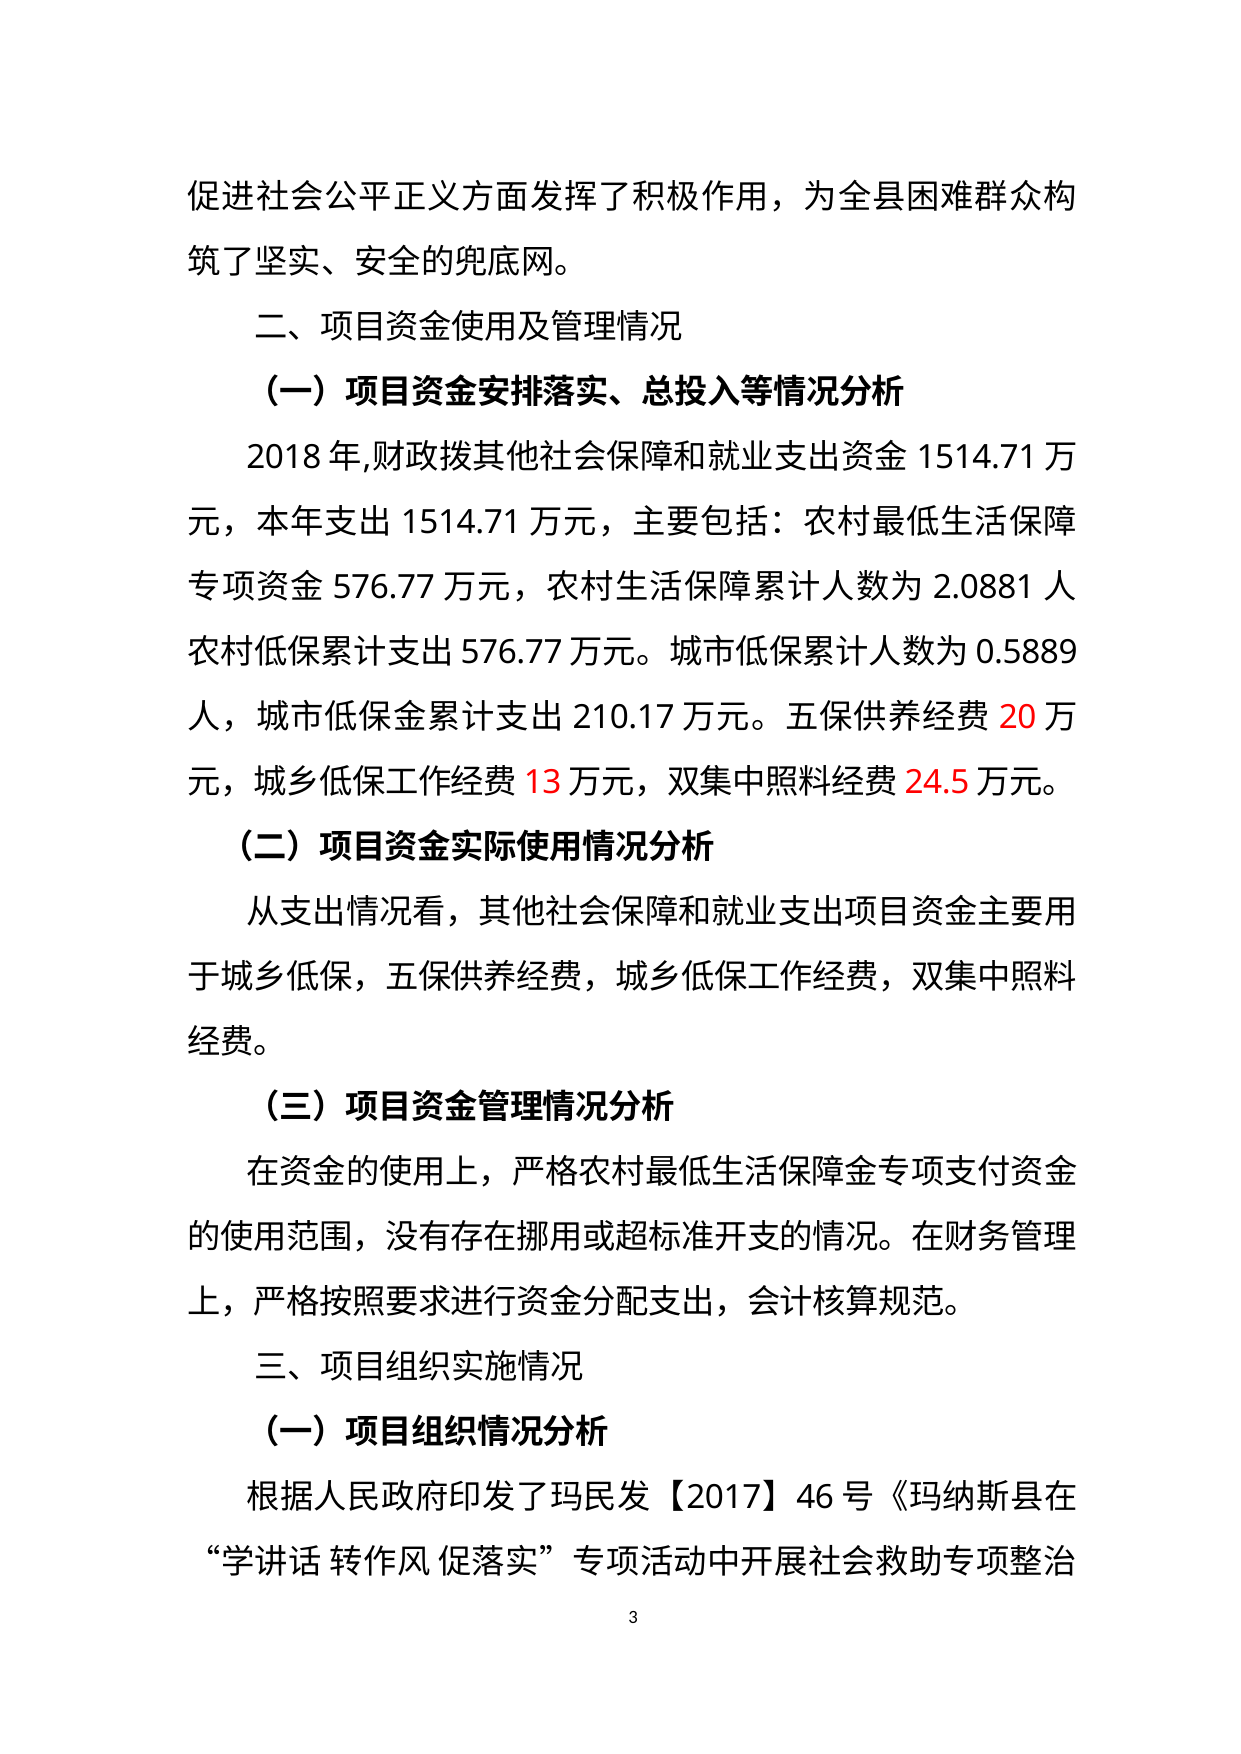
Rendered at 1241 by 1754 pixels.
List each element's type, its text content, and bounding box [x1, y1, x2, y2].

text （三）项目资金管理情况分析 [187, 1072, 1078, 1137]
text 三、项目组织实施情况 [187, 1332, 1078, 1397]
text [187, 162, 1078, 292]
text 二、项目资金使用及管理情况 [187, 292, 1078, 357]
text （一）项目组织情况分析 [187, 1397, 1078, 1462]
text （一）项目资金安排落实、总投入等情况分析 [187, 357, 1078, 422]
text 在资金的使用上，严格农村最低生活保障金专项支付资金的使用范围，没有存在挪用或超标准开支的情况。在财务管理上，严格按照要求进行资金分配支出，会计核算规范。 [187, 1137, 1078, 1332]
text 2018年,财政拨其他社会保障和就业支出资金1514.71万元，本年支出1514.71万元，主要包括：农村最低生活保障专项资金576.77万元，农村生活保障累计人数为2.0881人。农村低保累计支出576.77万元。城市低保累计人数为0.5889人，城市低保金累计支出210.17万元。五保供养经费20万元，城乡低保工作经费13万元，双集中照料经费24.5万元。 [187, 422, 1078, 812]
text （二）项目资金实际使用情况分析 [187, 812, 1078, 877]
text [187, 1462, 1078, 1592]
text 从支出情况看，其他社会保障和就业支出项目资金主要用于城乡低保，五保供养经费，城乡低保工作经费，双集中照料经费。 [187, 877, 1078, 1072]
